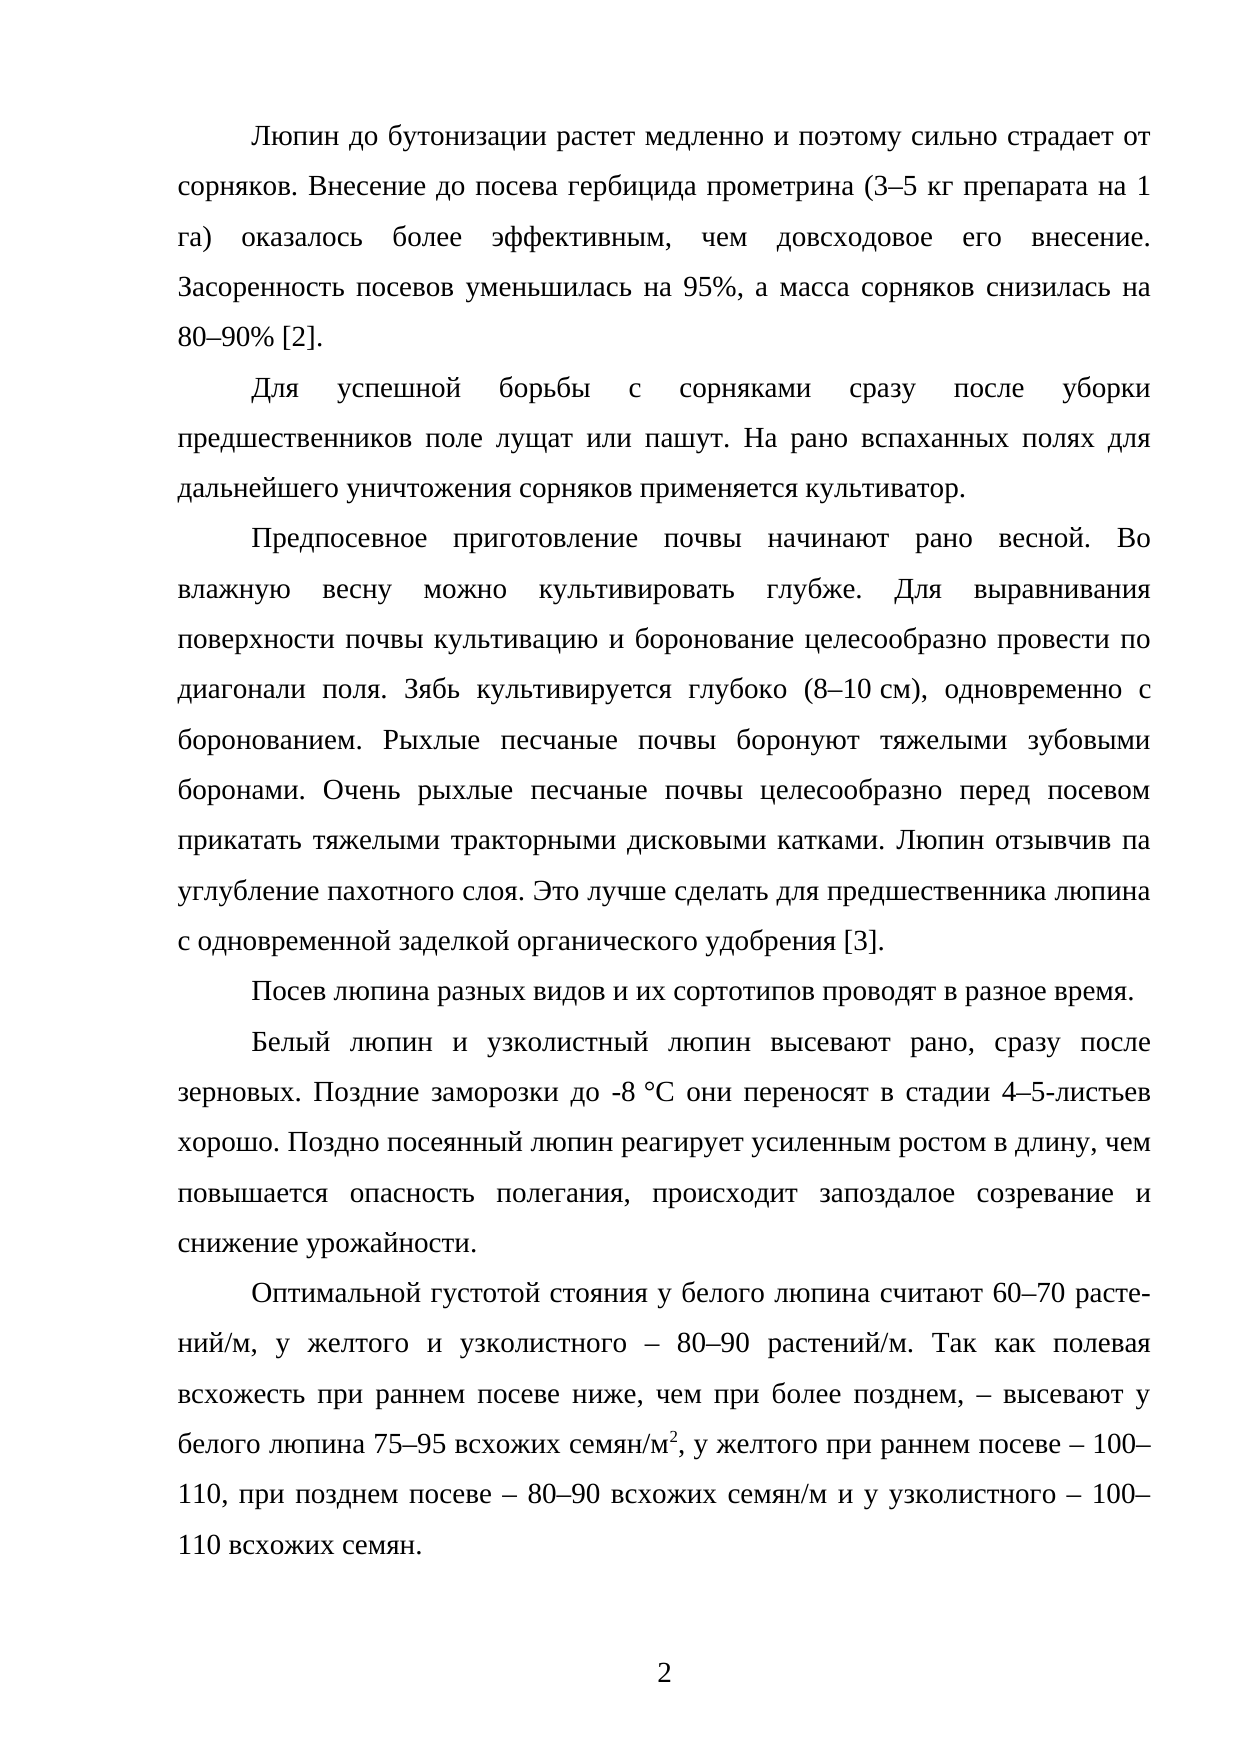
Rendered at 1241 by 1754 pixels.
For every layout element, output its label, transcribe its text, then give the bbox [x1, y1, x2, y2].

text Люпин до бутонизации растет медленно и поэтому сильно страдает от сорняков. Внесение до посева гербицида прометрина (3–5 кг препарата на 1 га) оказалось более эффективным, чем довсходовое его внесение. Засоренность посевов уменьшилась на 95%, а масса сорняков снизилась на 80–90% [2]. [177, 118, 1152, 353]
text Белый люпин и узколистный люпин высевают рано, сразу после зерновых. Поздние заморозки до -8 °С они переносят в стадии 4–5-листьев хорошо. Поздно посеянный люпин реагирует усиленным ростом в длину, чем повышается опасность полегания, происходит запоздалое созревание и снижение урожайности. [177, 1024, 1152, 1258]
text Предпосевное приготовление почвы начинают рано весной. Во влажную весну можно культивировать глубже. Для выравнивания поверхности почвы культивацию и боронование целесообразно провести по диагонали поля. Зябь культивируется глубоко (8–10 см), одновременно с боронованием. Рыхлые песчаные почвы боронуют тяжелыми зубовыми боронами. Очень рыхлые песчаные почвы целесообразно перед посевом прикатать тяжелыми тракторными дисковыми катками. Люпин отзывчив па углубление пахотного слоя. Это лучше сделать для предшественника люпина с одновременной заделкой органического удобрения [3]. [177, 521, 1152, 957]
text Оптимальной густотой стояния у белого люпина считают 60–70 расте-ний/м, у желтого и узколистного – 80–90 растений/м. Так как полевая всхожесть при раннем посеве ниже, чем при более позднем, – высевают у белого люпина 75–95 всхожих семян/м2, у желтого при раннем посеве – 100–110, при позднем посеве – 80–90 всхожих семян/м и у узколистного – 100–110 всхожих семян. [177, 1275, 1152, 1560]
text Посев люпина разных видов и их сортотипов проводят в разное время. [177, 973, 1152, 1007]
text Для успешной борьбы с сорняками сразу после уборки предшественников поле лущат или пашут. На рано вспаханных полях для дальнейшего уничтожения сорняков применяется культиватор. [177, 370, 1152, 504]
